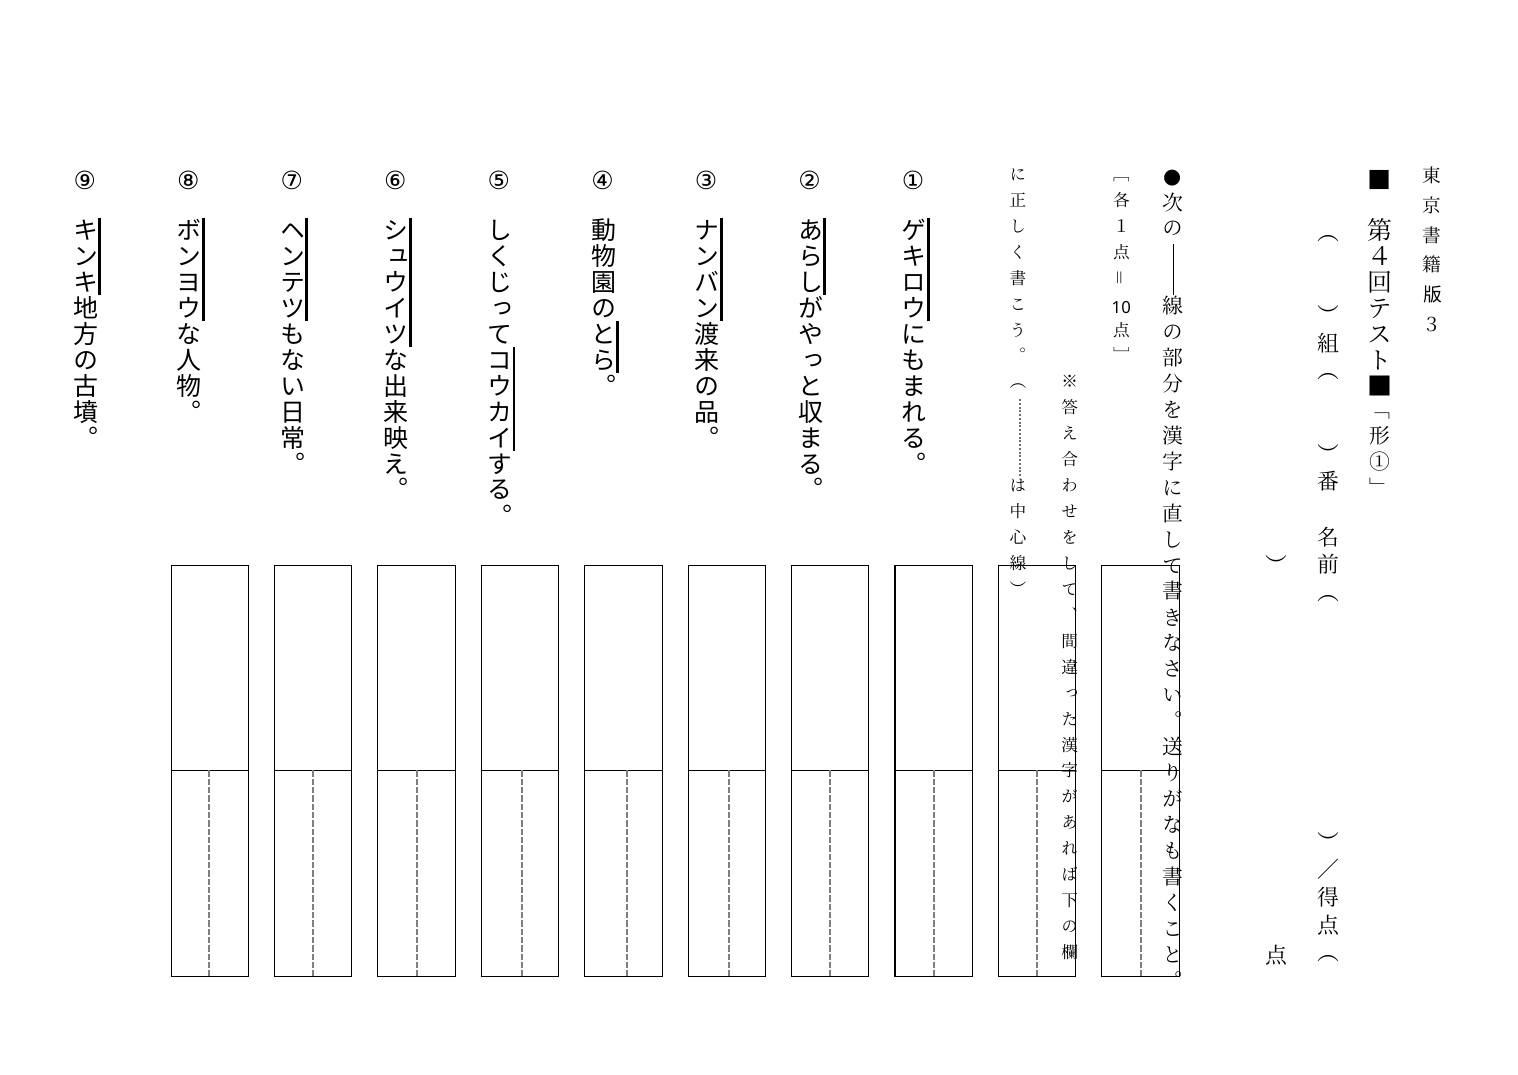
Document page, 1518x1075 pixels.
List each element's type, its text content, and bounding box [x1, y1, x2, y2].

text ⑥シュウイツな出来映え。 [371, 166, 422, 969]
subtitle 東京書籍版３年 秀学社 [1406, 166, 1458, 969]
text ⑤しくじってコウカイする。 [474, 166, 526, 969]
text ■第４回テスト■「形①」 [1354, 166, 1406, 969]
text ⑦ヘンテツもない日常。 [267, 166, 319, 969]
text ②あらしがやっと収まる。 [785, 166, 836, 969]
text ⑧ボンヨウな人物。 [163, 166, 215, 969]
text ※答え合わせをして、間違った漢字があれば下の欄に正しく書こう。（ は中心線） [992, 166, 1095, 969]
text （ ）組（ ）番 名前（ ）／得点（ ）点 [1251, 166, 1354, 969]
text ⑨キンキ地方の古墳。 [60, 166, 112, 969]
text ①ゲキロウにもまれる。 [888, 166, 940, 969]
text ④動物園のとら。 [578, 166, 629, 969]
text ●次の 線の部分を漢字に直して書きなさい。送りがなも書くこと。［各１点＝10点］ [1095, 166, 1199, 969]
text ③ナンバン渡来の品。 [681, 166, 733, 969]
